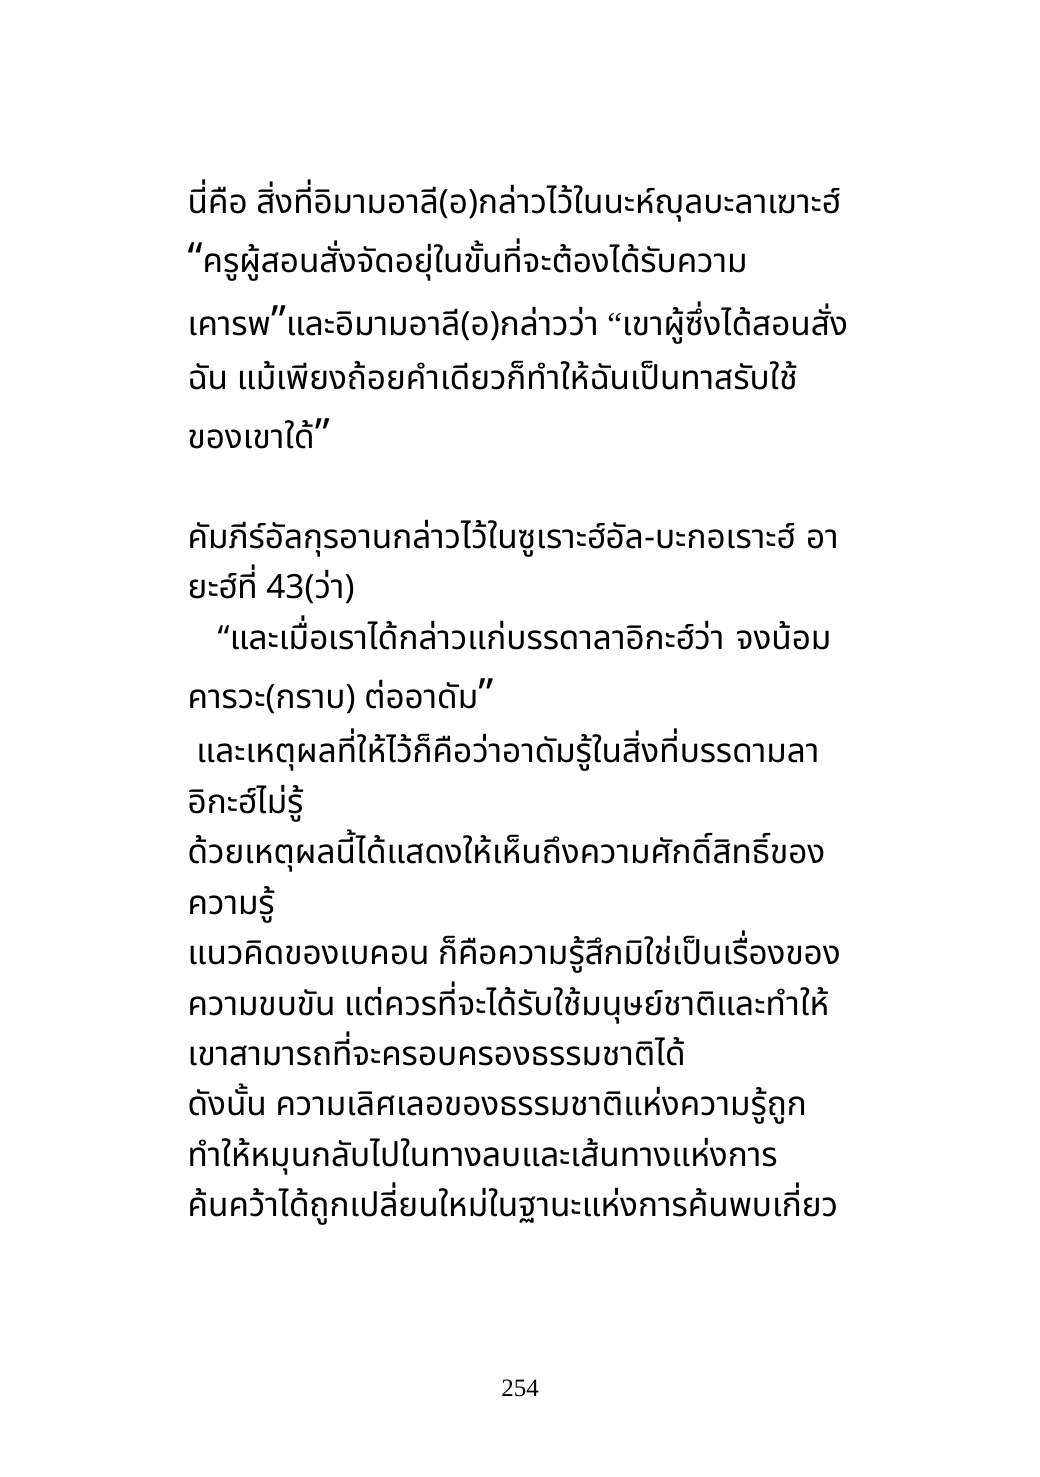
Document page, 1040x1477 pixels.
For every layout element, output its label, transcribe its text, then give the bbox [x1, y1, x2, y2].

text “และเมื่อเราได้กล่าวแก่บรรดาลาอิกะฮ์ว่า จงน้อมคารวะ(กราบ) ต่ออาดัม” [187, 614, 852, 727]
text คัมภีร์อัลกุรอานกล่าวไว้ในซูเราะฮ์อัล-บะกอเราะฮ์ อายะฮ์ที่ 43(ว่า) [187, 513, 852, 614]
text ด้วยเหตุผลนี้ได้แสดงให้เห็นถึงความศักดิ์สิทธิ์ของความรู้ [187, 828, 852, 929]
text และเหตุผลที่ให้ไว้ก็คือว่าอาดัมรู้ในสิ่งที่บรรดามลาอิกะฮ์ไม่รู้ [187, 727, 852, 828]
text นี่คือ สิ่งที่อิมามอาลี(อ)กล่าวไว้ในนะห์ญุลบะลาเฆาะฮ์ “ครูผู้สอนสั่งจัดอยุ่ในขั้นที่จะต้องได้รับความเคารพ”และอิมามอาลี(อ)กล่าวว่า “เขาผู้ซึ่งได้สอนสั่งฉัน แม้เพียงถ้อยคำเดียวก็ทำให้ฉันเป็นทาสรับใช้ของเขาใด้” [187, 177, 852, 467]
text แนวคิดของเบคอน ก็คือความรู้สึกมิใช่เป็นเรื่องของความขบขัน แต่ควรที่จะได้รับใช้มนุษย์ชาติและทำให้เขาสามารถที่จะครอบครองธรรมชาติได้ [187, 929, 852, 1080]
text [187, 1080, 852, 1232]
